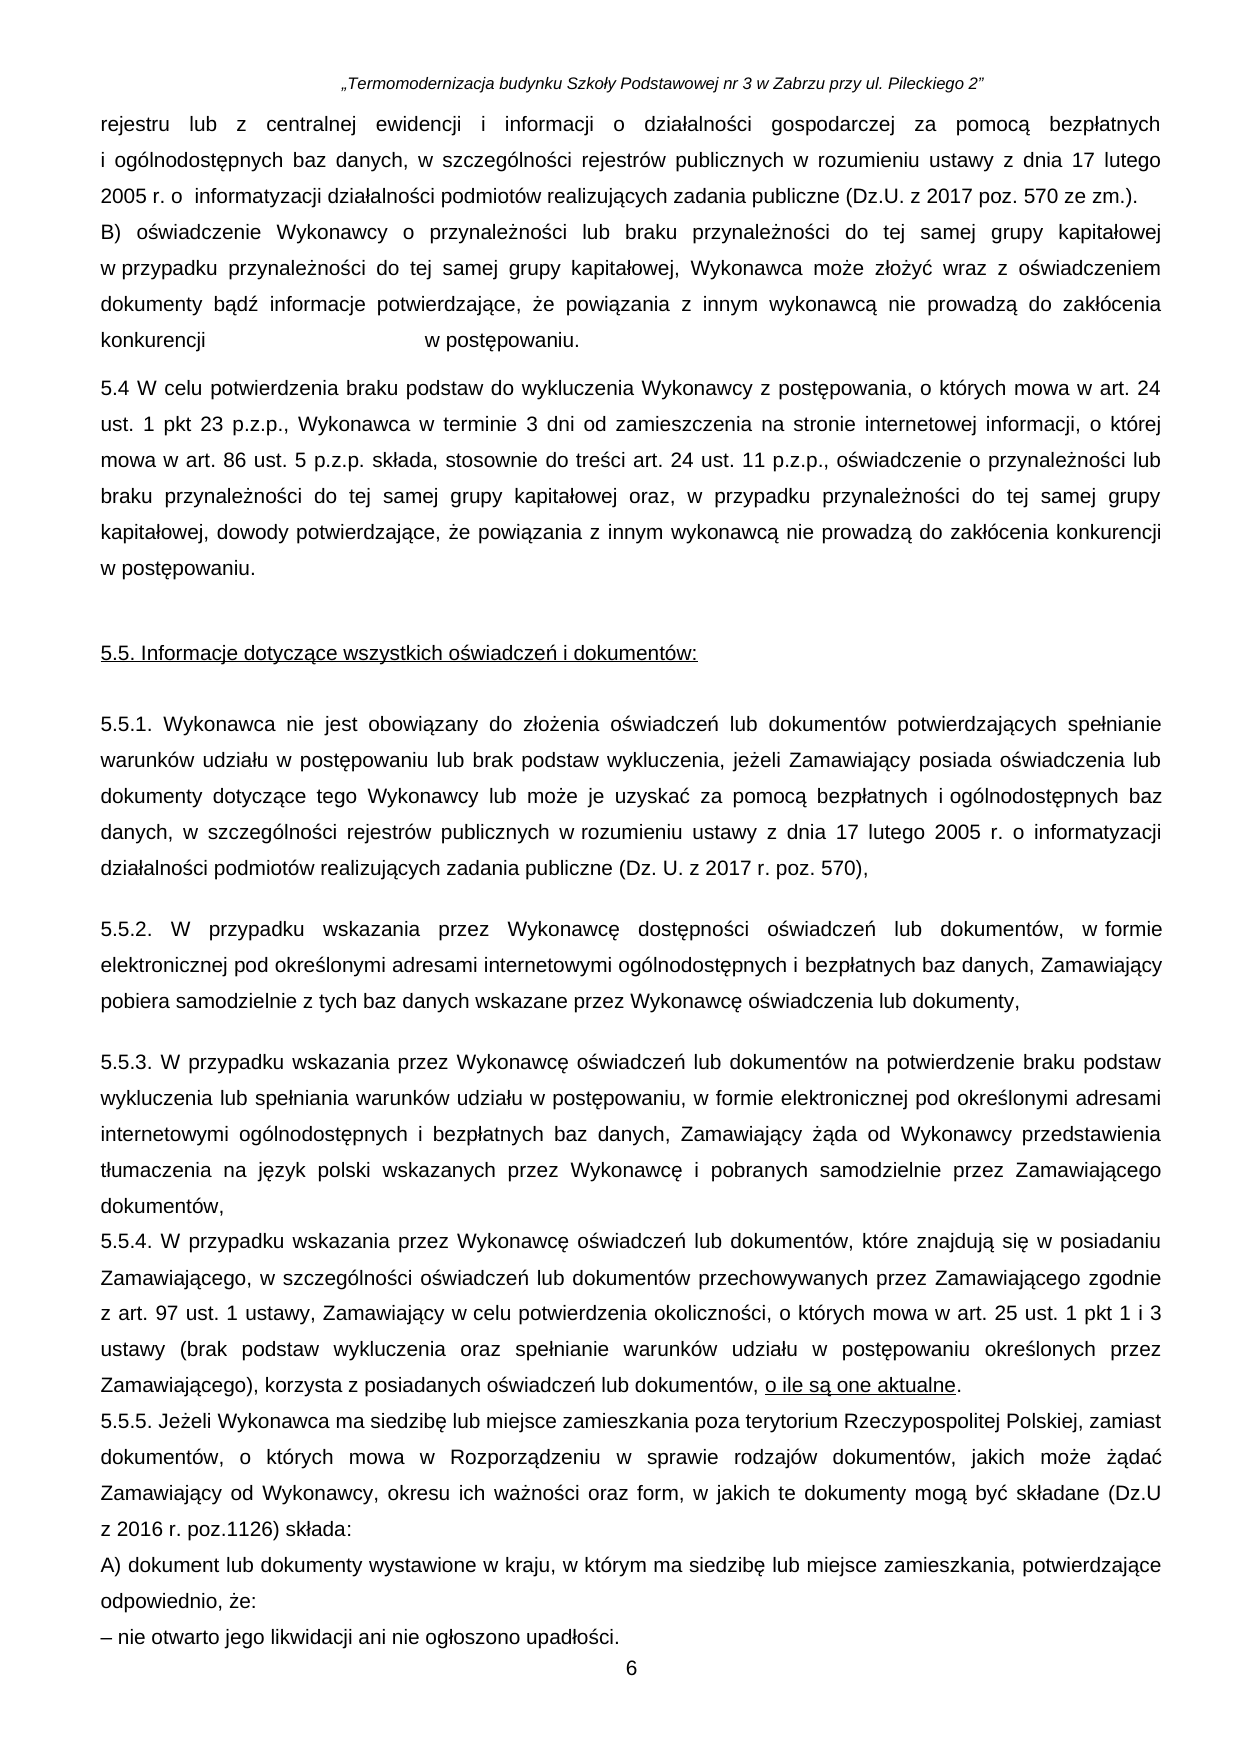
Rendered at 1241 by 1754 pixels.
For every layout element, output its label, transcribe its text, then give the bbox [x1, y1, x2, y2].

list 5.5.1. Wykonawca nie jest obowiązany do złożenia oświadczeń lub dokumentów potwierdzających spełnianie warunków udziału w postępowaniu lub brak podstaw wykluczenia, jeżeli Zamawiający posiada oświadczenia lub dokumenty dotyczące tego Wykonawcy lub może je uzyskać za pomocą bezpłatnych i ogólnodostępnych baz danych, w szczególności rejestrów publicznych w rozumieniu ustawy z dnia 17 lutego 2005 r. o informatyzacji działalności podmiotów realizujących zadania publiczne (Dz. U. z 2017 r. poz. 570), [100, 712, 1162, 880]
text 5.5. Informacje dotyczące wszystkich oświadczeń i dokumentów: [100, 640, 1162, 664]
text B) oświadczenie Wykonawcy o przynależności lub braku przynależności do tej samej grupy kapitałowej w przypadku przynależności do tej samej grupy kapitałowej, Wykonawca może złożyć wraz z oświadczeniem dokumenty bądź informacje potwierdzające, że powiązania z innym wykonawcą nie prowadzą do zakłócenia konkurencji w postępowaniu. [100, 220, 1162, 352]
text 5.4 W celu potwierdzenia braku podstaw do wykluczenia Wykonawcy z postępowania, o których mowa w art. 24 ust. 1 pkt 23 p.z.p., Wykonawca w terminie 3 dni od zamieszczenia na stronie internetowej informacji, o której mowa w art. 86 ust. 5 p.z.p. składa, stosownie do treści art. 24 ust. 11 p.z.p., oświadczenie o przynależności lub braku przynależności do tej samej grupy kapitałowej oraz, w przypadku przynależności do tej samej grupy kapitałowej, dowody potwierdzające, że powiązania z innym wykonawcą nie prowadzą do zakłócenia konkurencji w postępowaniu. [100, 376, 1162, 580]
list 5.5.4. W przypadku wskazania przez Wykonawcę oświadczeń lub dokumentów, które znajdują się w posiadaniu Zamawiającego, w szczególności oświadczeń lub dokumentów przechowywanych przez Zamawiającego zgodnie z art. 97 ust. 1 ustawy, Zamawiający w celu potwierdzenia okoliczności, o których mowa w art. 25 ust. 1 pkt 1 i 3 ustawy (brak podstaw wykluczenia oraz spełnianie warunków udziału w postępowaniu określonych przez Zamawiającego), korzysta z posiadanych oświadczeń lub dokumentów, o ile są one aktualne. [100, 1229, 1162, 1397]
list 5.5.3. W przypadku wskazania przez Wykonawcę oświadczeń lub dokumentów na potwierdzenie braku podstaw wykluczenia lub spełniania warunków udziału w postępowaniu, w formie elektronicznej pod określonymi adresami internetowymi ogólnodostępnych i bezpłatnych baz danych, Zamawiający żąda od Wykonawcy przedstawienia tłumaczenia na język polski wskazanych przez Wykonawcę i pobranych samodzielnie przez Zamawiającego dokumentów, [100, 1050, 1162, 1217]
list 5.5.2. W przypadku wskazania przez Wykonawcę dostępności oświadczeń lub dokumentów, w formie elektronicznej pod określonymi adresami internetowymi ogólnodostępnych i bezpłatnych baz danych, Zamawiający pobiera samodzielnie z tych baz danych wskazane przez Wykonawcę oświadczenia lub dokumenty, [100, 917, 1162, 1013]
text A) dokument lub dokumenty wystawione w kraju, w którym ma siedzibę lub miejsce zamieszkania, potwierdzające odpowiednio, że: [100, 1553, 1162, 1613]
text – nie otwarto jego likwidacji ani nie ogłoszono upadłości. [100, 1625, 1162, 1649]
text 5.5.5. Jeżeli Wykonawca ma siedzibę lub miejsce zamieszkania poza terytorium Rzeczypospolitej Polskiej, zamiast dokumentów, o których mowa w Rozporządzeniu w sprawie rodzajów dokumentów, jakich może żądać Zamawiający od Wykonawcy, okresu ich ważności oraz form, w jakich te dokumenty mogą być składane (Dz.U z 2016 r. poz.1126) składa: [100, 1409, 1162, 1541]
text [100, 112, 1162, 208]
